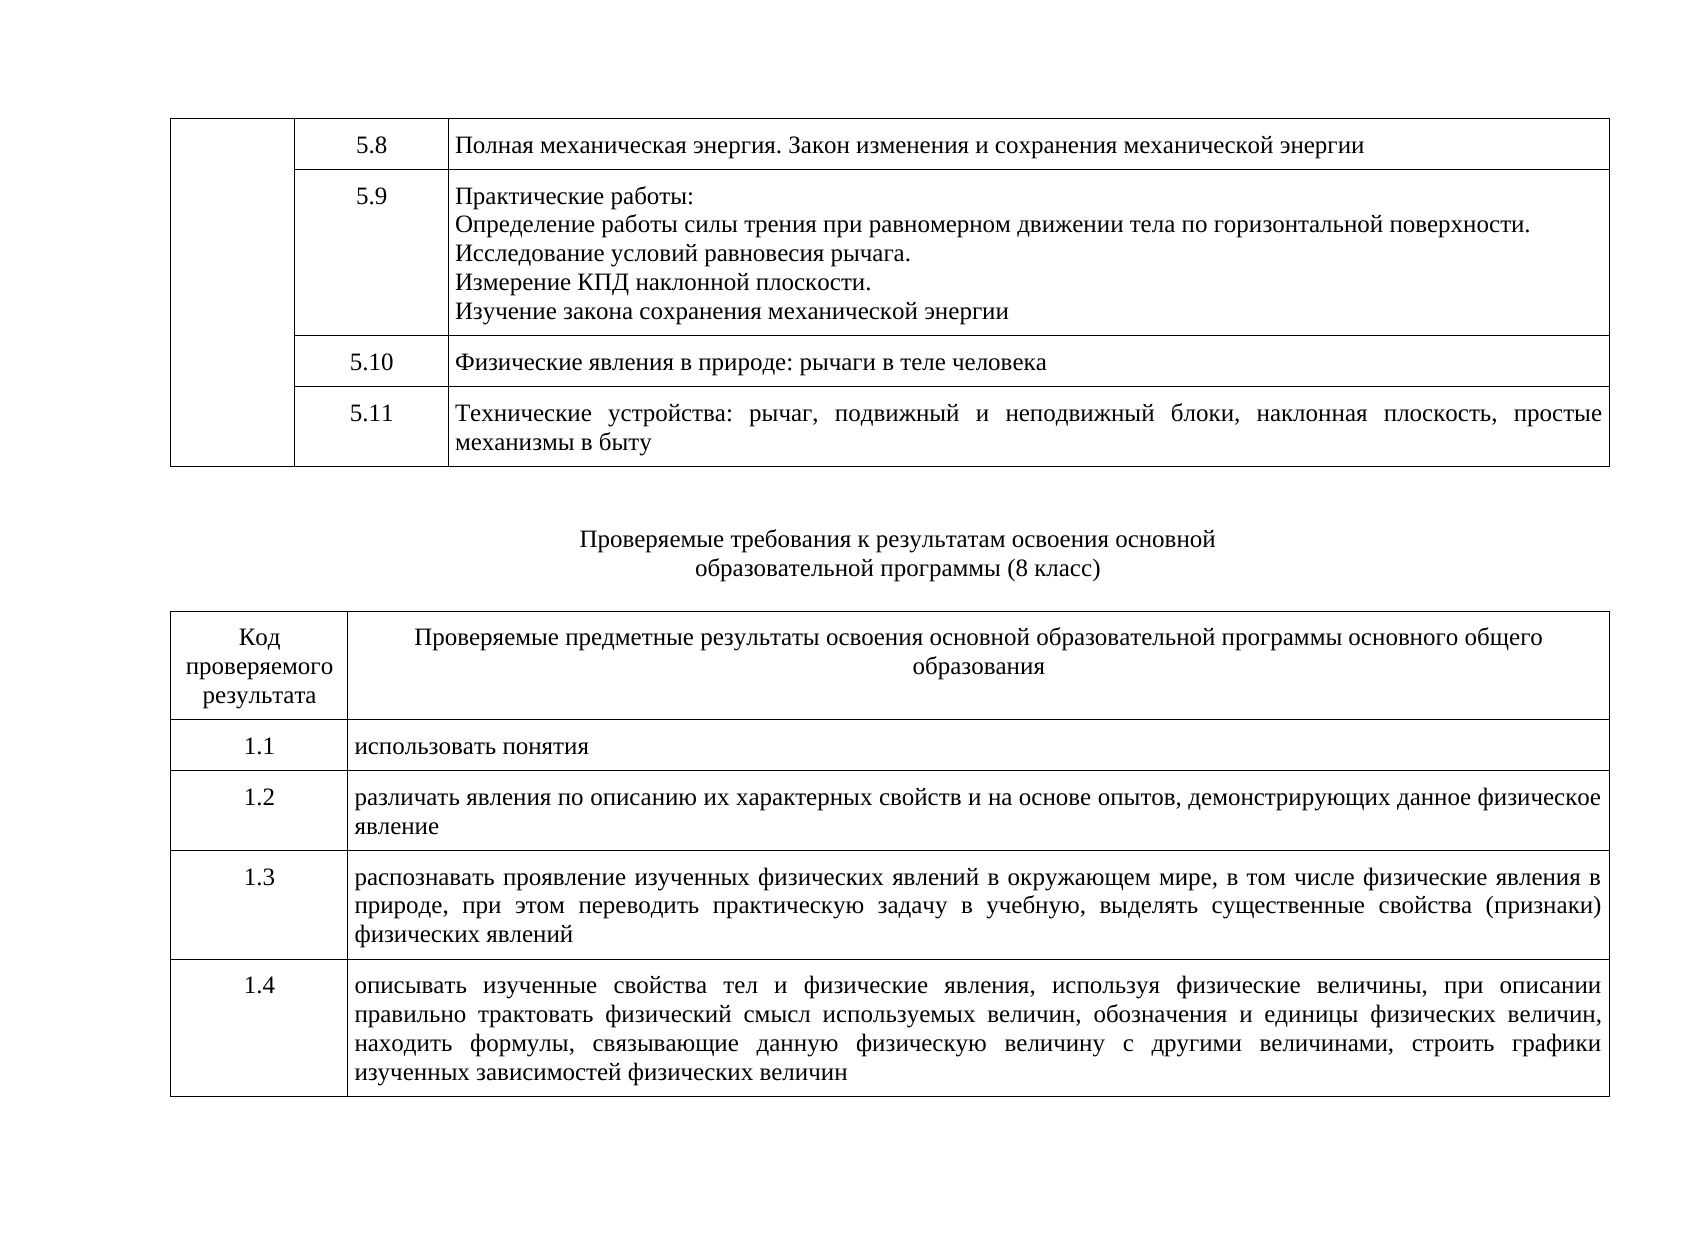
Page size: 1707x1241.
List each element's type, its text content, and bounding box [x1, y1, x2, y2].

table_cell описывать изученные свойства тел и физические явления, используя физические величины, при описании правильно трактовать физический смысл используемых величин, обозначения и единицы физических величин, находить формулы, связывающие данную физическую величину с другими величинами, строить графики изученных зависимостей физических величин [348, 960, 1609, 1096]
table_cell использовать понятия [348, 720, 1609, 770]
text образовательной программы (8 класс) [177, 553, 1618, 582]
table_cell 5.11 [295, 387, 448, 466]
table_cell 1.4 [171, 960, 347, 1096]
table_cell распознавать проявление изученных физических явлений в окружающем мире, в том числе физические явления в природе, при этом переводить практическую задачу в учебную, выделять существенные свойства (признаки) физических явлений [348, 851, 1609, 959]
table_cell 1.3 [171, 851, 347, 959]
table_header Код проверяемого результата [171, 612, 347, 719]
table_cell Практические работы: Определение работы силы трения при равномерном движении тела по горизонтальной поверхности. Исследование условий равновесия рычага. Измерение КПД наклонной плоскости. Изучение закона сохранения механической энергии [449, 170, 1609, 335]
table_cell Полная механическая энергия. Закон изменения и сохранения механической энергии [449, 119, 1609, 169]
table_cell Физические явления в природе: рычаги в теле человека [449, 336, 1609, 386]
table_cell 1.1 [171, 720, 347, 770]
text Проверяемые требования к результатам освоения основной [177, 524, 1618, 553]
table_cell Технические устройства: рычаг, подвижный и неподвижный блоки, наклонная плоскость, простые механизмы в быту [449, 387, 1609, 466]
table_cell различать явления по описанию их характерных свойств и на основе опытов, демонстрирующих данное физическое явление [348, 771, 1609, 850]
table_cell 5.8 [295, 119, 448, 169]
table_cell 1.2 [171, 771, 347, 850]
table_header Проверяемые предметные результаты освоения основной образовательной программы основного общего образования [348, 612, 1609, 719]
table_cell 5.9 [295, 170, 448, 335]
table_cell 5.10 [295, 336, 448, 386]
